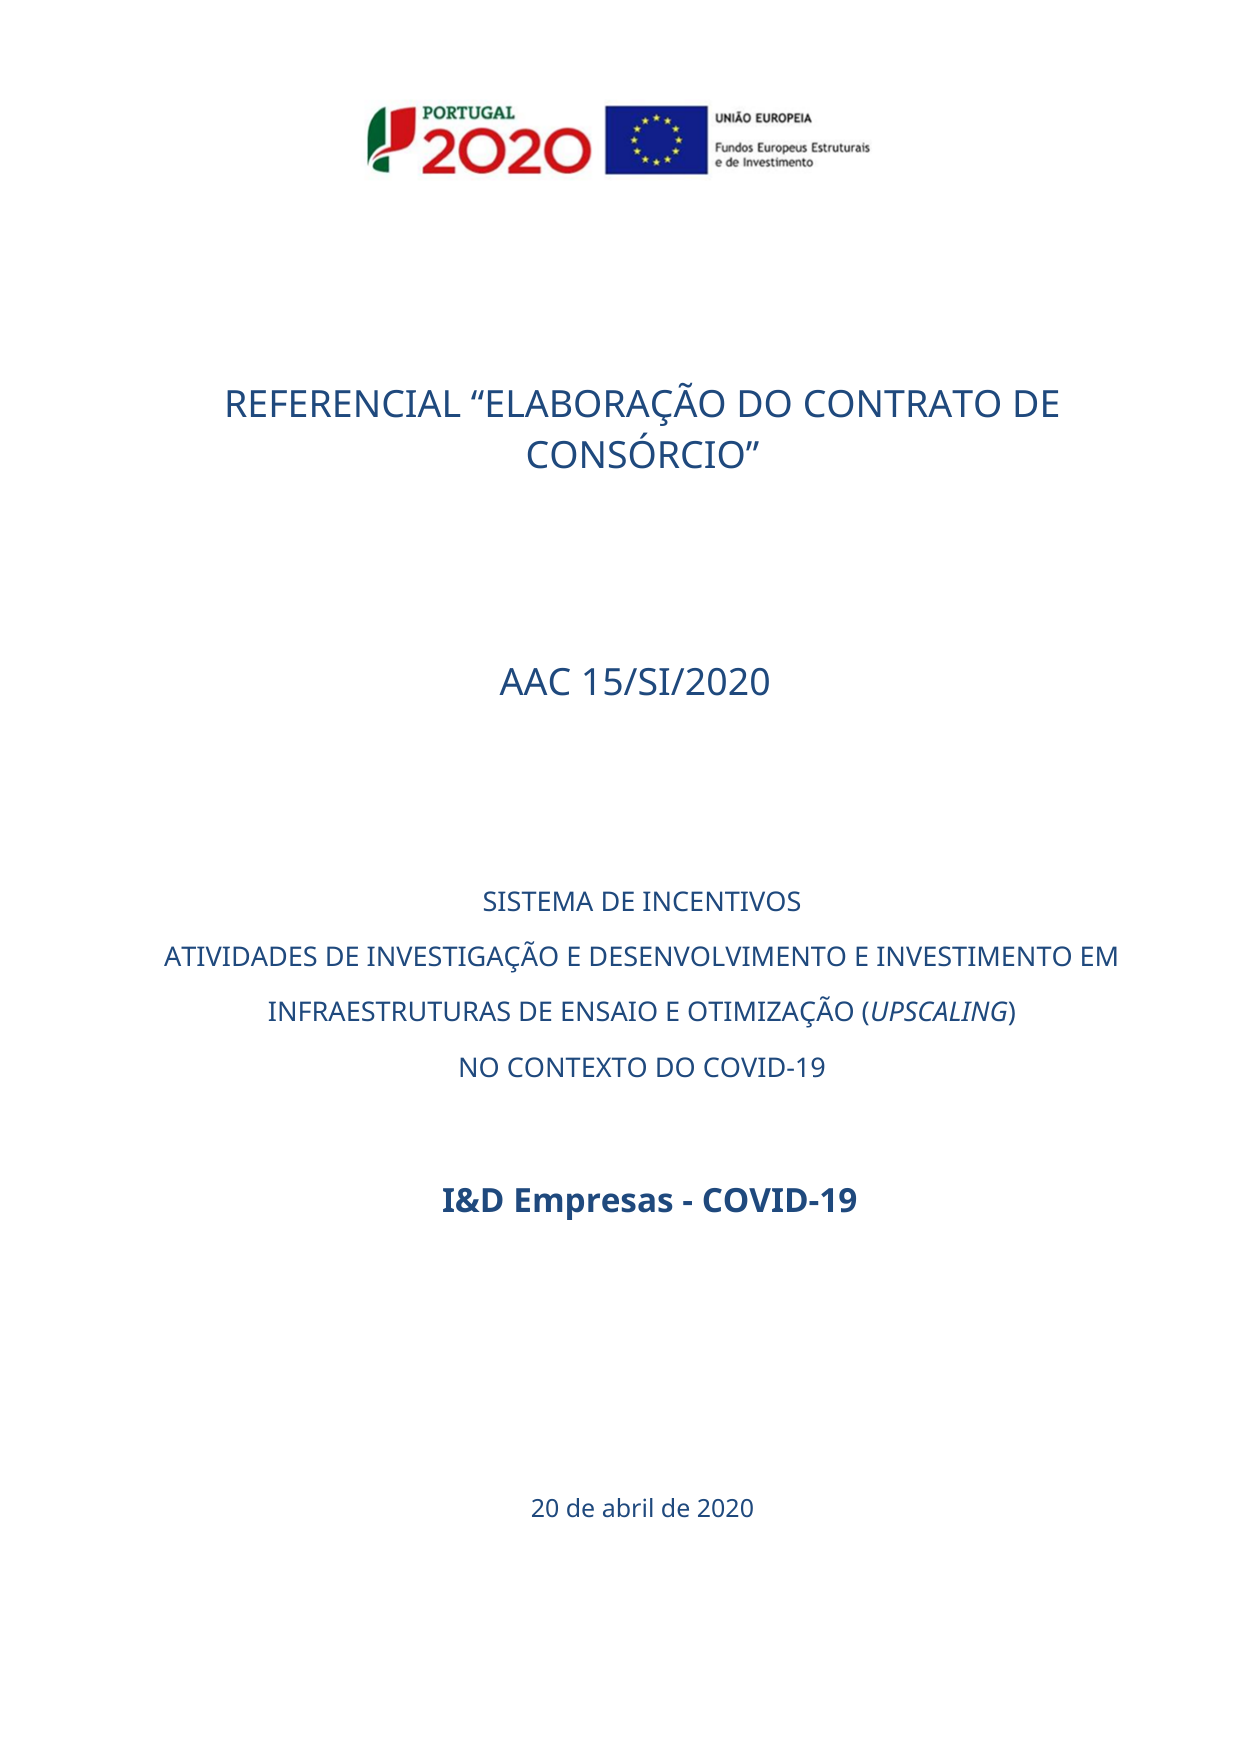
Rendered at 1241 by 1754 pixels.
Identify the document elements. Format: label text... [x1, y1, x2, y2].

text AAC 15/SI/2020 [162, 655, 1107, 706]
text 20 de abril de 2020 [162, 1491, 1122, 1524]
text no contexto do COVID-19 [162, 1048, 1121, 1085]
picture [360, 73, 925, 196]
text I&D Empresas - COVID-19 [162, 1177, 1137, 1223]
text Atividades de Investigação e Desenvolvimento e Investimento em Infraestruturas de Ensaio e Otimização (upscaling) [162, 938, 1121, 1030]
text Sistema de Incentivos [162, 882, 1121, 919]
text Referencial “Elaboração do Contrato de Consórcio” [162, 377, 1122, 479]
